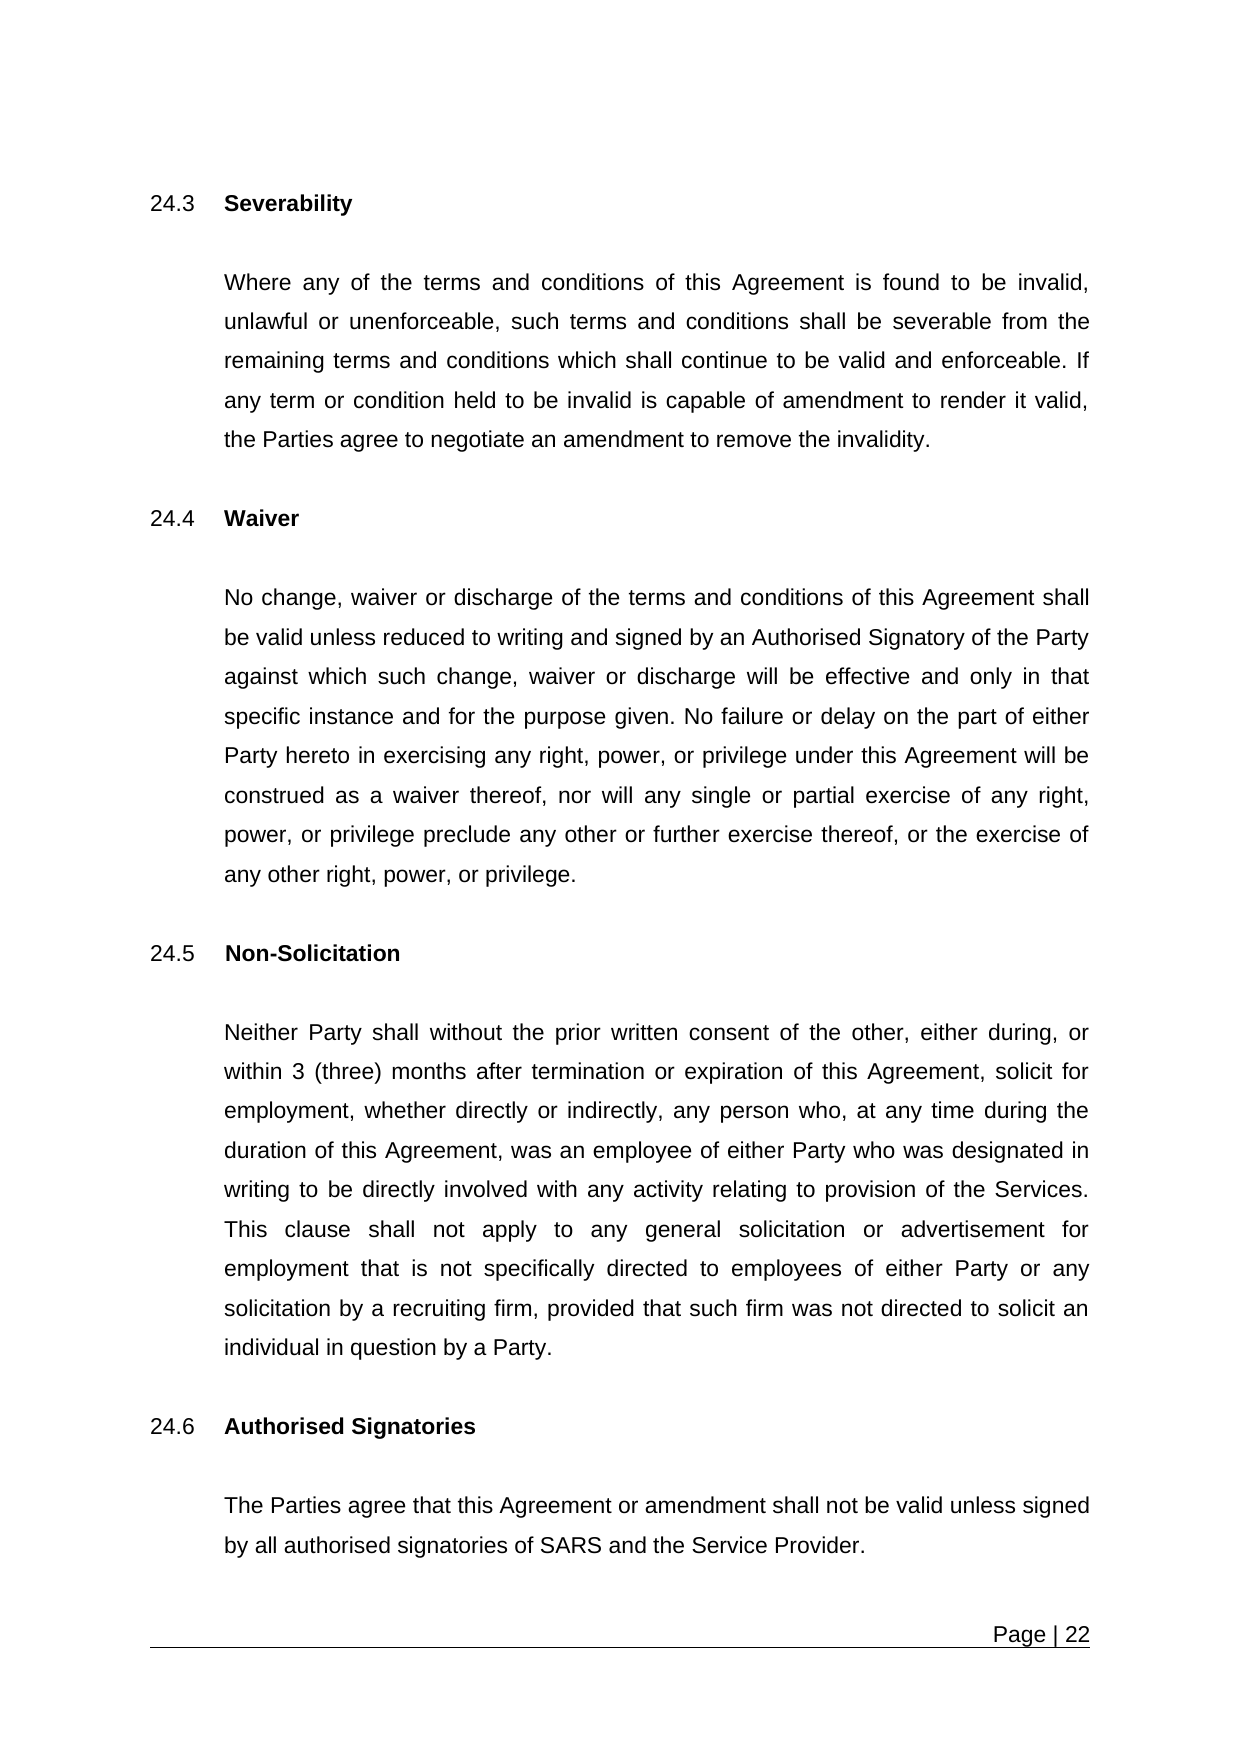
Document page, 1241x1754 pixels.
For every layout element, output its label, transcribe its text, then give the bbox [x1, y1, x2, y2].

list Waiver [150, 505, 1090, 532]
list Severability [150, 189, 1090, 216]
text No change, waiver or discharge of the terms and conditions of this Agreement shall be valid unless reduced to writing and signed by an Authorised Signatory of the Party against which such change, waiver or discharge will be effective and only in that specific instance and for the purpose given. No failure or delay on the part of either Party hereto in exercising any right, power, or privilege under this Agreement will be construed as a waiver thereof, nor will any single or partial exercise of any right, power, or privilege preclude any other or further exercise thereof, or the exercise of any other right, power, or privilege. [224, 584, 1090, 887]
list Non-Solicitation [150, 939, 1090, 966]
list Authorised Signatories [150, 1413, 1090, 1440]
text Neither Party shall without the prior written consent of the other, either during, or within 3 (three) months after termination or expiration of this Agreement, solicit for employment, whether directly or indirectly, any person who, at any time during the duration of this Agreement, was an employee of either Party who was designated in writing to be directly involved with any activity relating to provision of the Services. This clause shall not apply to any general solicitation or advertisement for employment that is not specifically directed to employees of either Party or any solicitation by a recruiting firm, provided that such firm was not directed to solicit an individual in question by a Party. [150, 1018, 1090, 1361]
text The Parties agree that this Agreement or amendment shall not be valid unless signed by all authorised signatories of SARS and the Service Provider. [224, 1492, 1090, 1558]
text Where any of the terms and conditions of this Agreement is found to be invalid, unlawful or unenforceable, such terms and conditions shall be severable from the remaining terms and conditions which shall continue to be valid and enforceable. If any term or condition held to be invalid is capable of amendment to render it valid, the Parties agree to negotiate an amendment to remove the invalidity. [224, 268, 1090, 453]
